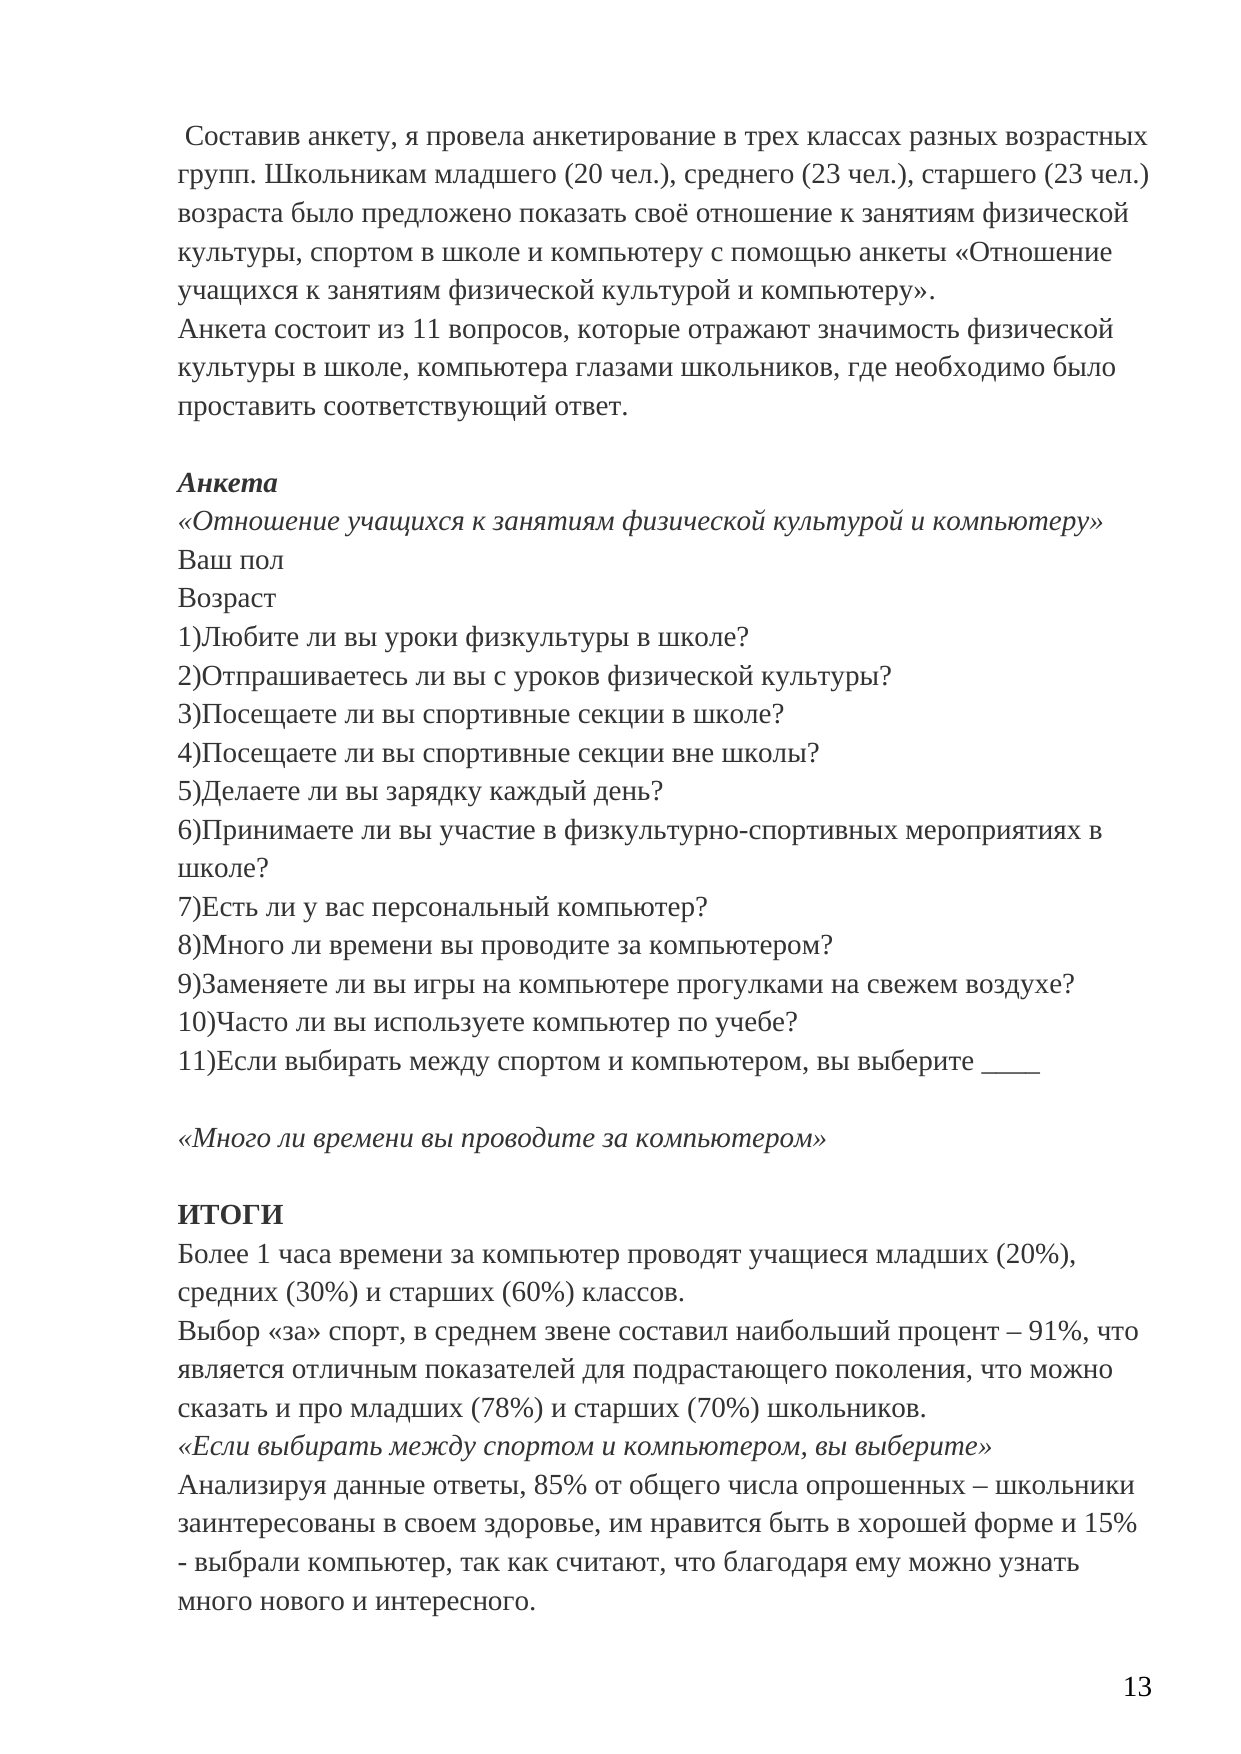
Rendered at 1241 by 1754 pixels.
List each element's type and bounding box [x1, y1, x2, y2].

text [177, 118, 1152, 1616]
